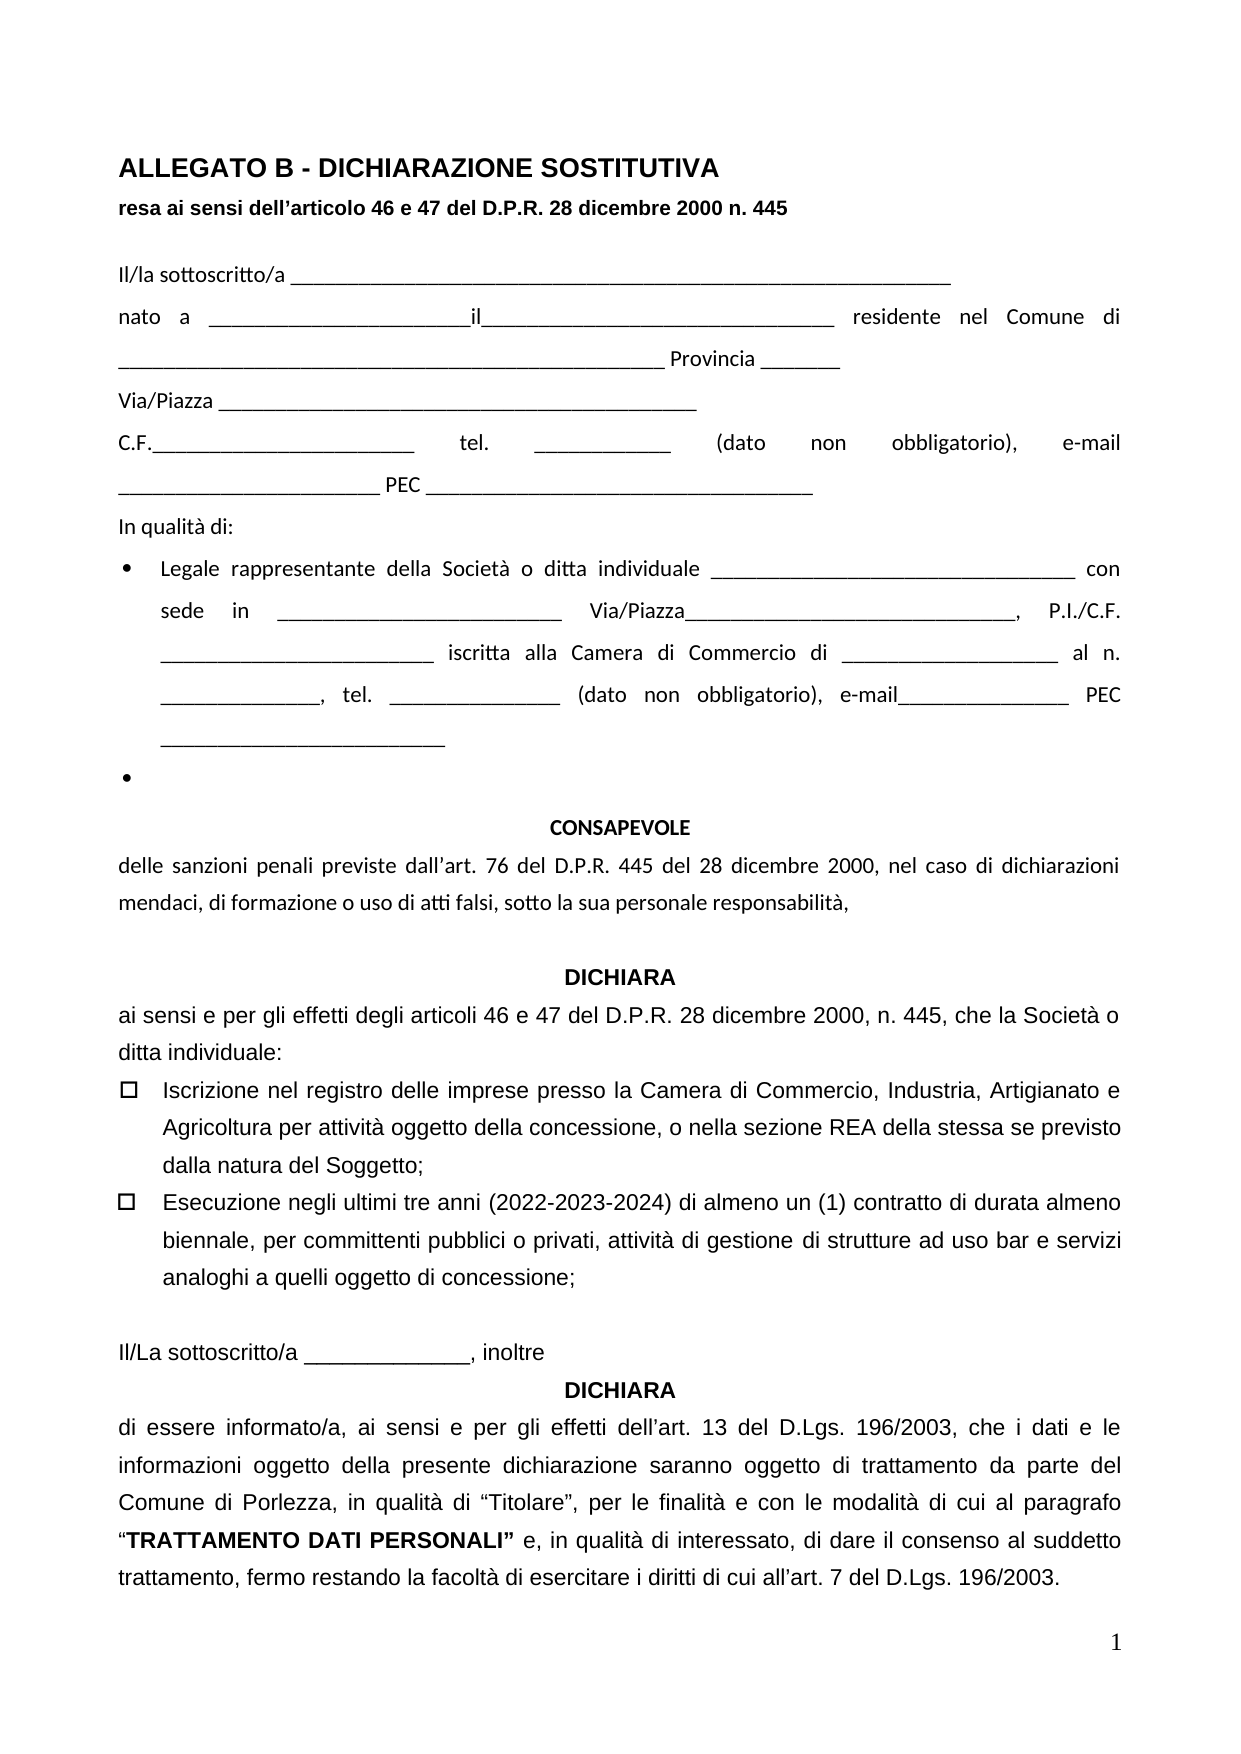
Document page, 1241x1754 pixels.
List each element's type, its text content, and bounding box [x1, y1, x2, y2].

text In qualità di: [118, 512, 1122, 540]
text ai sensi e per gli effetti degli articoli 46 e 47 del D.P.R. 28 dicembre 2000, n. 445, che la Società o ditta individuale: [118, 993, 1122, 1068]
text DICHIARA [118, 956, 1122, 993]
text Il/la sottoscritto/a __________________________________________________________ [118, 260, 1122, 288]
list Legale rappresentante della Società o ditta individuale ________________________________ con sede in _________________________ Via/Piazza_____________________________, P.I./C.F. ________________________ iscritta alla Camera di Commercio di ___________________ al n. ______________, tel. _______________ (dato non obbligatorio), e-mail_______________ PEC _________________________ [123, 554, 1122, 750]
text Esecuzione negli ultimi tre anni (2022-2023-2024) di almeno un (1) contratto di durata almeno biennale, per committenti pubblici o privati, attività di gestione di strutture ad uso bar e servizi analoghi a quelli oggetto di concessione; [103, 1181, 1122, 1293]
text Iscrizione nel registro delle imprese presso la Camera di Commercio, Industria, Artigianato e Agricoltura per attività oggetto della concessione, o nella sezione REA della stessa se previsto dalla natura del Soggetto; [118, 1068, 1122, 1181]
text C.F._______________________ tel. ____________ (dato non obbligatorio), e-mail _______________________ PEC __________________________________ [118, 428, 1122, 498]
text nato a _______________________il_______________________________ residente nel Comune di ________________________________________________ Provincia _______ [118, 302, 1122, 372]
text Via/Piazza __________________________________________ [118, 386, 1122, 414]
text delle sanzioni penali previste dall’art. 76 del D.P.R. 445 del 28 dicembre 2000, nel caso di dichiarazioni mendaci, di formazione o uso di atti falsi, sotto la sua personale responsabilità, [118, 843, 1122, 918]
text di essere informato/a, ai sensi e per gli effetti dell’art. 13 del D.Lgs. 196/2003, che i dati e le informazioni oggetto della presente dichiarazione saranno oggetto di trattamento da parte del Comune di Porlezza, in qualità di “Titolare”, per le finalità e con le modalità di cui al paragrafo “TRATTAMENTO DATI PERSONALI” e, in qualità di interessato, di dare il consenso al suddetto trattamento, fermo restando la facoltà di esercitare i diritti di cui all’art. 7 del D.Lgs. 196/2003. [118, 1406, 1122, 1593]
text Allegato b - DICHIARAZIONE sostitutiva [118, 148, 1122, 185]
text resa ai sensi dell’articolo 46 e 47 del D.P.R. 28 dicembre 2000 n. 445 [118, 185, 1122, 223]
text DICHIARA [118, 1368, 1122, 1406]
text Il/La sottoscritto/a _____________, inoltre [118, 1331, 1122, 1368]
text consapevole [118, 806, 1122, 843]
